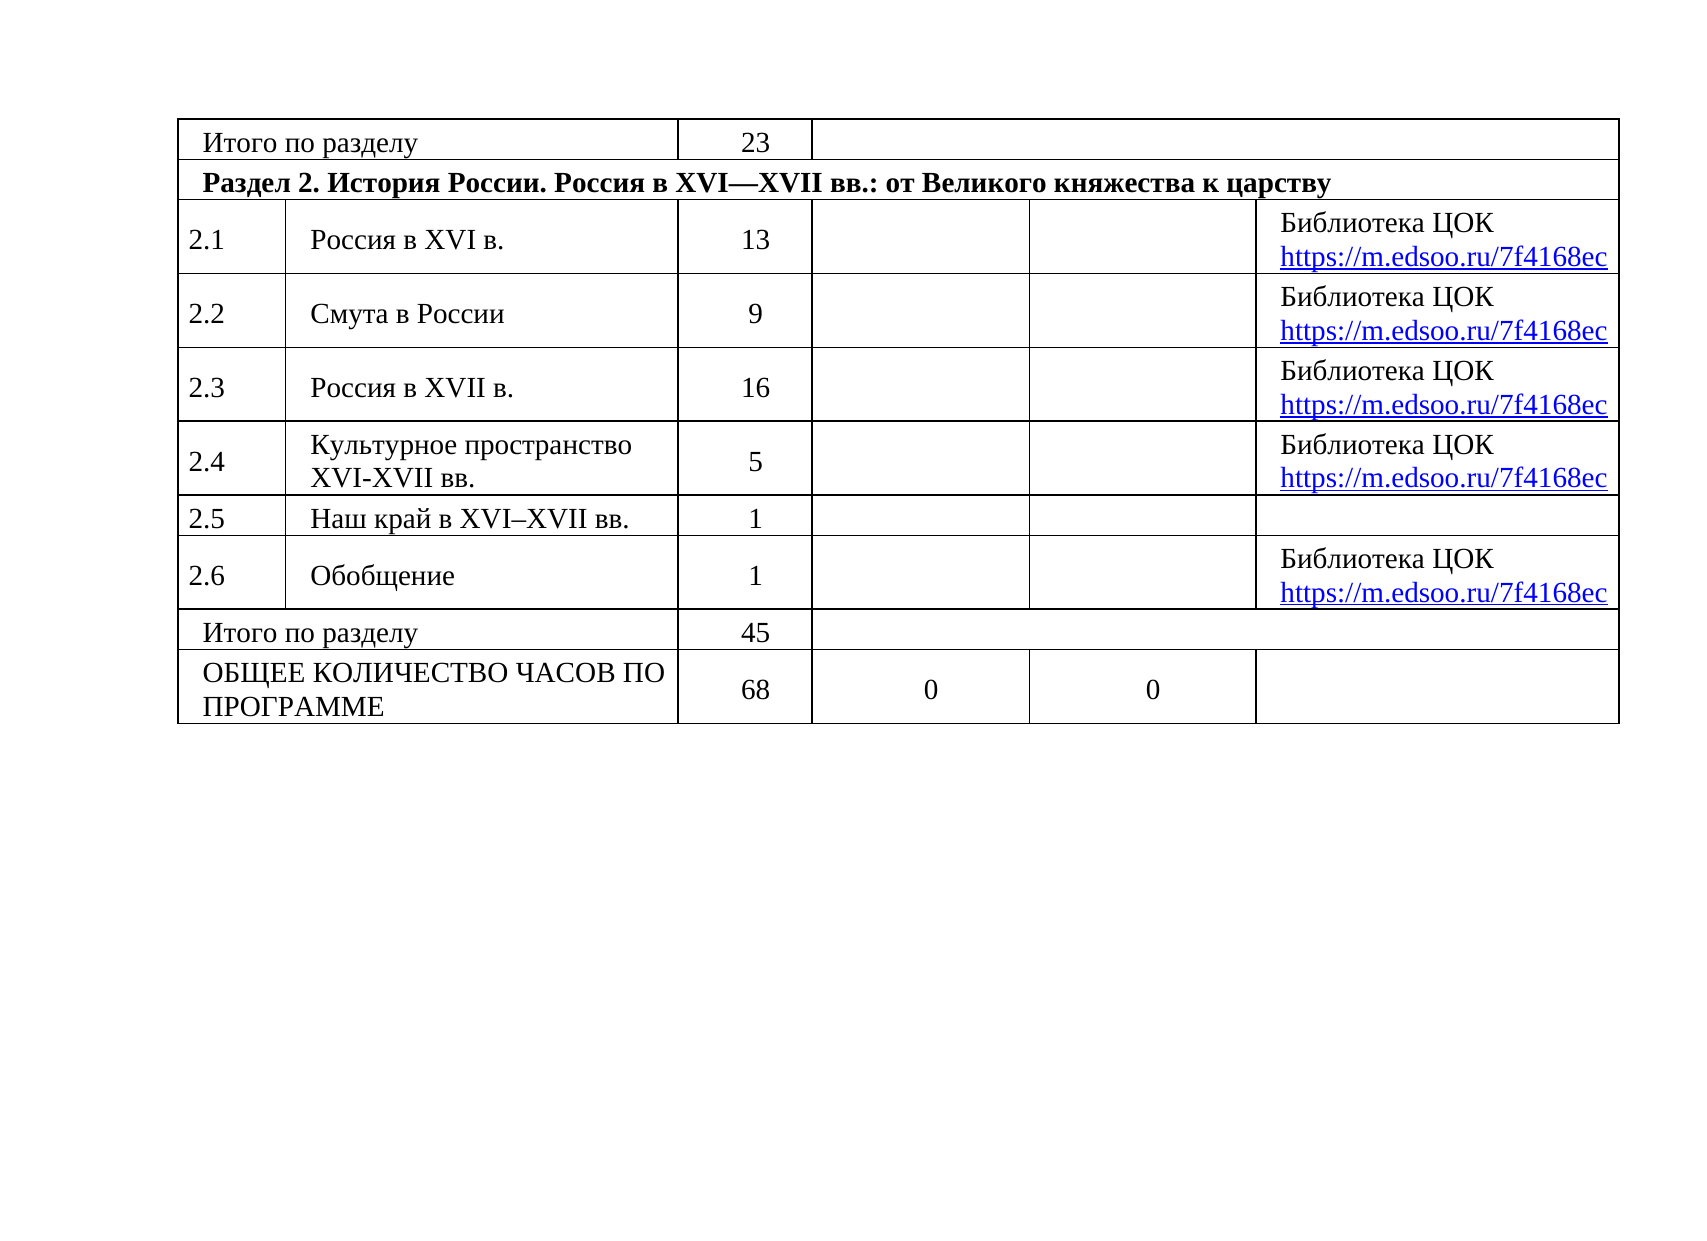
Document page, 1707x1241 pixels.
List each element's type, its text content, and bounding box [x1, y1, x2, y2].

table_cell Библиотека ЦОК https://m.edsoo.ru/7f4168ec [1257, 274, 1618, 346]
table_cell [813, 200, 1029, 273]
table_cell [1257, 650, 1618, 722]
table_cell 16 [679, 348, 811, 420]
table_cell 2.6 [179, 536, 285, 608]
table_cell ОБЩЕЕ КОЛИЧЕСТВО ЧАСОВ ПО ПРОГРАММЕ [179, 650, 677, 722]
table_cell [1030, 422, 1255, 494]
table_cell Итого по разделу [179, 120, 677, 158]
table_cell 2.2 [179, 274, 285, 346]
table_cell [1030, 274, 1255, 346]
table_cell Библиотека ЦОК https://m.edsoo.ru/7f4168ec [1257, 536, 1618, 608]
table_cell [1257, 496, 1618, 534]
table_cell 13 [679, 200, 811, 273]
table_cell Культурное пространство XVI-XVII вв. [286, 422, 677, 494]
table_cell Россия в XVII в. [286, 348, 677, 420]
table_cell [1030, 496, 1255, 534]
table_cell [813, 496, 1029, 534]
table_cell Смута в России [286, 274, 677, 346]
table_cell [1030, 200, 1255, 273]
table_cell 2.4 [179, 422, 285, 494]
table_cell 0 [1030, 650, 1255, 722]
table_cell [1030, 536, 1255, 608]
table_cell [1030, 348, 1255, 420]
table_cell Библиотека ЦОК https://m.edsoo.ru/7f4168ec [1257, 348, 1618, 420]
table_cell Наш край в XVI‒XVII вв. [286, 496, 677, 534]
table_cell 23 [679, 120, 811, 158]
table_cell 0 [813, 650, 1029, 722]
table_cell 1 [679, 496, 811, 534]
table_cell [813, 610, 1618, 649]
table_cell Итого по разделу [179, 610, 677, 649]
table_cell [813, 120, 1618, 158]
table_cell [813, 422, 1029, 494]
table_cell 1 [679, 536, 811, 608]
table_cell 45 [679, 610, 811, 649]
table_cell [813, 348, 1029, 420]
table_cell 68 [679, 650, 811, 722]
table_cell Раздел 2. История России. Россия в XVI—XVII вв.: от Великого княжества к царству [179, 160, 1618, 199]
table_cell [813, 274, 1029, 346]
table_cell Библиотека ЦОК https://m.edsoo.ru/7f4168ec [1257, 200, 1618, 273]
table_cell Россия в XVI в. [286, 200, 677, 273]
table_cell Обобщение [286, 536, 677, 608]
table_cell 2.3 [179, 348, 285, 420]
table_cell [813, 536, 1029, 608]
table_cell 9 [679, 274, 811, 346]
table_cell 2.1 [179, 200, 285, 273]
table_cell 2.5 [179, 496, 285, 534]
table_cell Библиотека ЦОК https://m.edsoo.ru/7f4168ec [1257, 422, 1618, 494]
table_cell 5 [679, 422, 811, 494]
